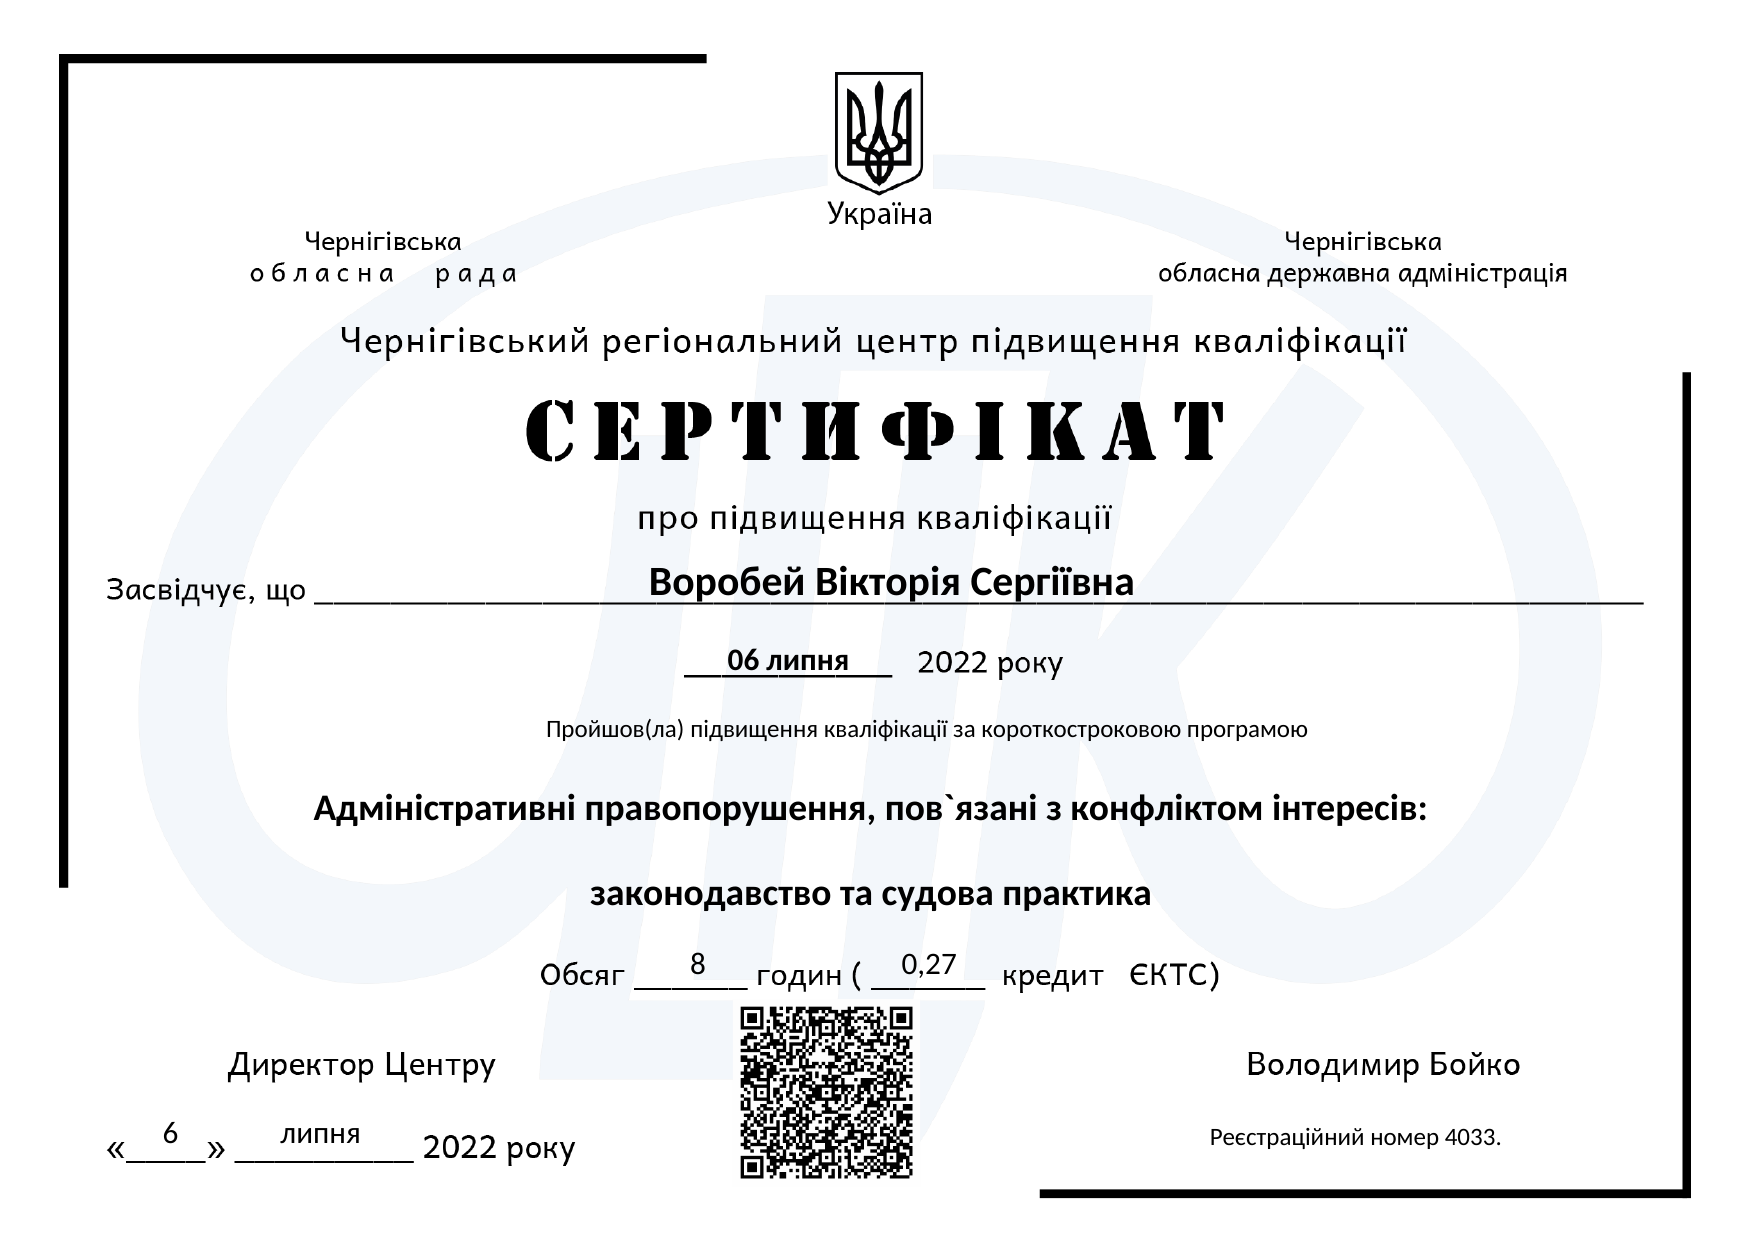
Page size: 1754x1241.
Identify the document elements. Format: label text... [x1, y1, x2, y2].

text Реєстраційний номер 4033. [1166, 1121, 1754, 1151]
picture [59, 606, 1691, 1205]
picture [59, 54, 1691, 555]
text Воробей Вікторія Сергіївна [29, 555, 1754, 606]
text Пройшов(ла) підвищення кваліфікації за короткостроковою програмою [472, 714, 1754, 744]
